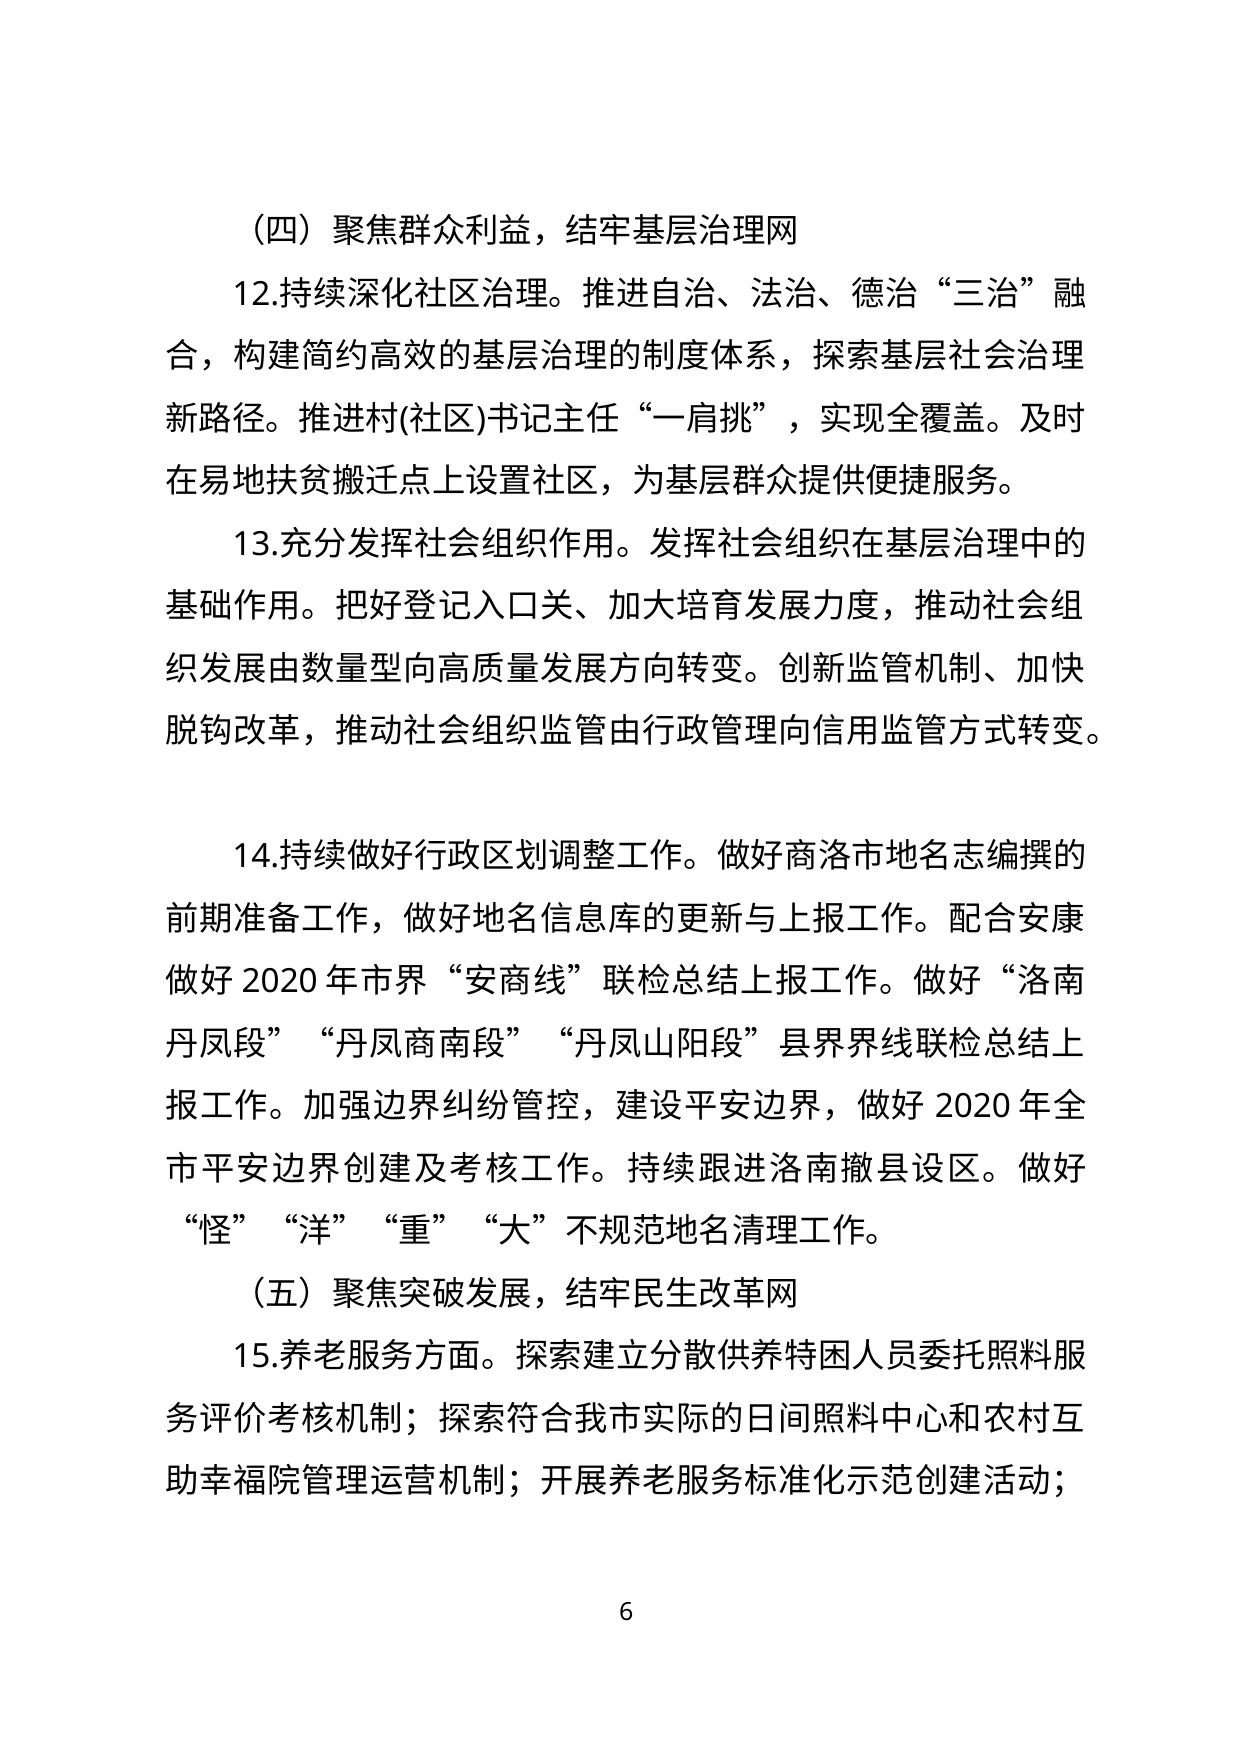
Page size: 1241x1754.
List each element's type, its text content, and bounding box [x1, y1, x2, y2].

text （五）聚焦突破发展，结牢民生改革网 [165, 1255, 1087, 1317]
text （四）聚焦群众利益，结牢基层治理网 [165, 192, 1087, 255]
text 12.持续深化社区治理。推进自治、法治、德治“三治”融合，构建简约高效的基层治理的制度体系，探索基层社会治理新路径。推进村(社区)书记主任“一肩挑”，实现全覆盖。及时在易地扶贫搬迁点上设置社区，为基层群众提供便捷服务。 [165, 255, 1087, 505]
text 14.持续做好行政区划调整工作。做好商洛市地名志编撰的前期准备工作，做好地名信息库的更新与上报工作。配合安康做好2020年市界“安商线”联检总结上报工作。做好“洛南丹凤段”“丹凤商南段”“丹凤山阳段”县界界线联检总结上报工作。加强边界纠纷管控，建设平安边界，做好2020年全市平安边界创建及考核工作。持续跟进洛南撤县设区。做好“怪”“洋”“重”“大”不规范地名清理工作。 [165, 817, 1087, 1255]
text 13.充分发挥社会组织作用。发挥社会组织在基层治理中的基础作用。把好登记入口关、加大培育发展力度，推动社会组织发展由数量型向高质量发展方向转变。创新监管机制、加快脱钩改革，推动社会组织监管由行政管理向信用监管方式转变。 [165, 505, 1087, 817]
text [165, 1317, 1087, 1505]
